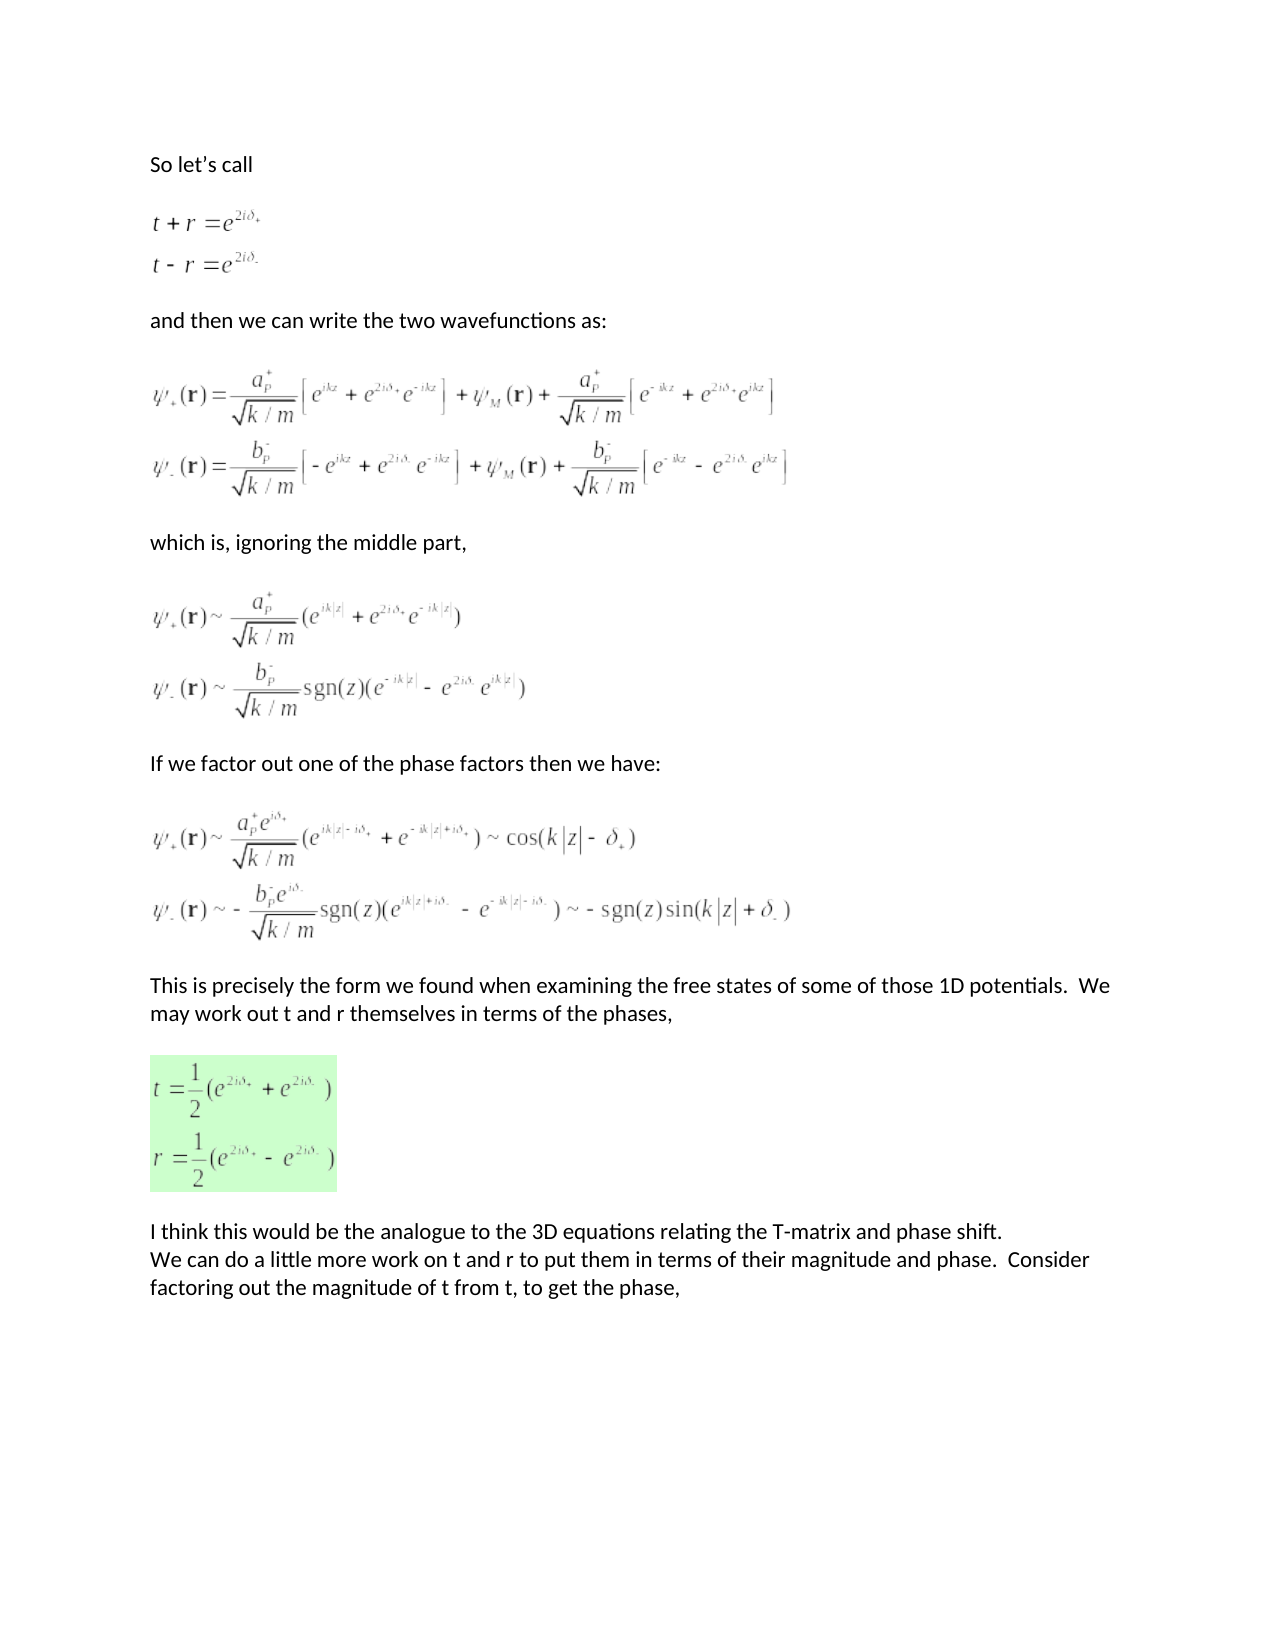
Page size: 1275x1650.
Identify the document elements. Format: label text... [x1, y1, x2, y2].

text This is precisely the form we found when examining the free states of some of those 1D potentials. We may work out t and r themselves in terms of the phases, [150, 971, 1125, 1027]
text If we factor out one of the phase factors then we have: [150, 749, 1125, 778]
text and then we can write the two wavefunctions as: [150, 306, 1125, 334]
text We can do a little more work on t and r to put them in terms of their magnitude and phase. Consider factoring out the magnitude of t from t, to get the phase, [150, 1245, 1125, 1301]
text which is, ignoring the middle part, [150, 528, 1125, 556]
text I think this would be the analogue to the 3D equations relating the T-matrix and phase shift. [150, 1217, 1125, 1245]
text So let’s call [150, 150, 1125, 178]
